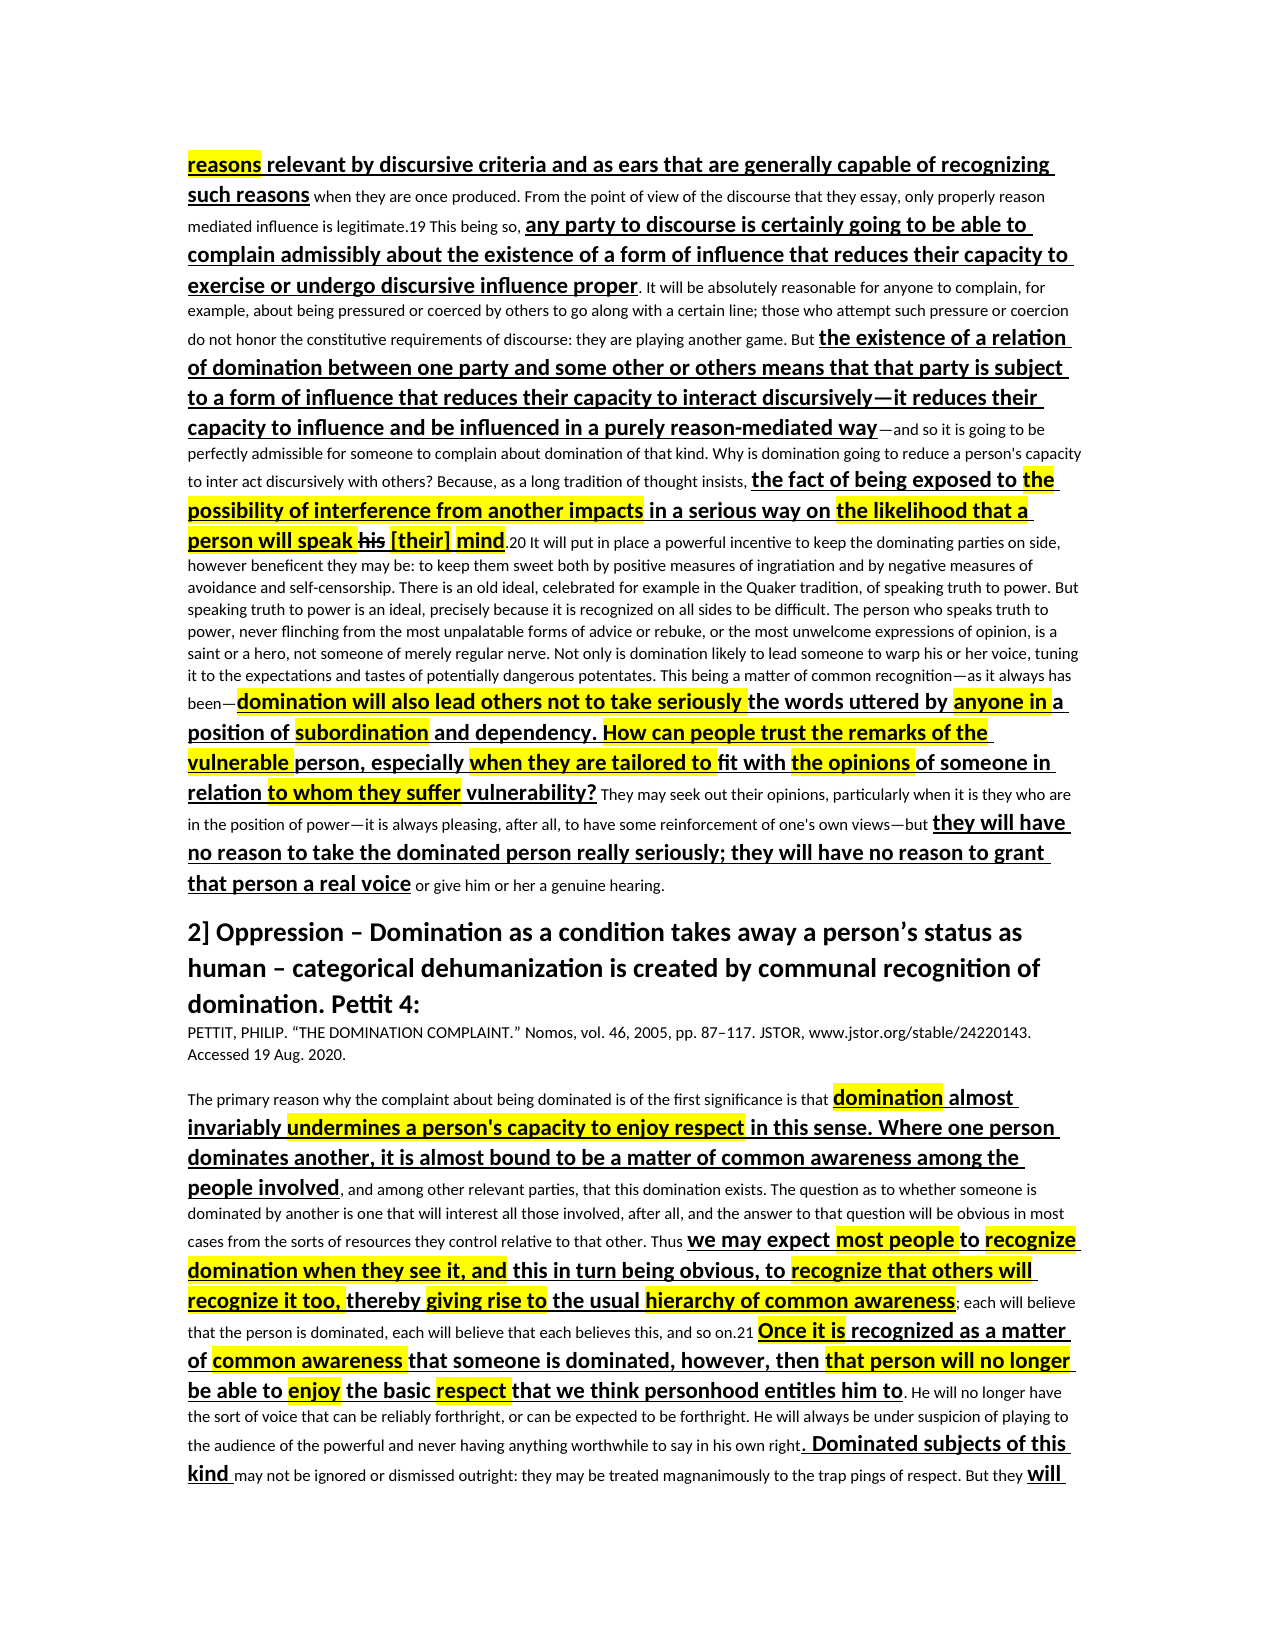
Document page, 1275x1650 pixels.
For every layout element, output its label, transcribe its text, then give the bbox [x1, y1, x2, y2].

subtitle 2] Oppression – Domination as a condition takes away a person’s status as human – categorical dehumanization is created by communal recognition of domination. Pettit 4: [187, 916, 1087, 1020]
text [187, 150, 1087, 897]
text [187, 1083, 1087, 1487]
text PETTIT, PHILIP. “THE DOMINATION COMPLAINT.” Nomos, vol. 46, 2005, pp. 87–117. JSTOR, www.jstor.org/stable/24220143. Accessed 19 Aug. 2020. [187, 1022, 1087, 1065]
